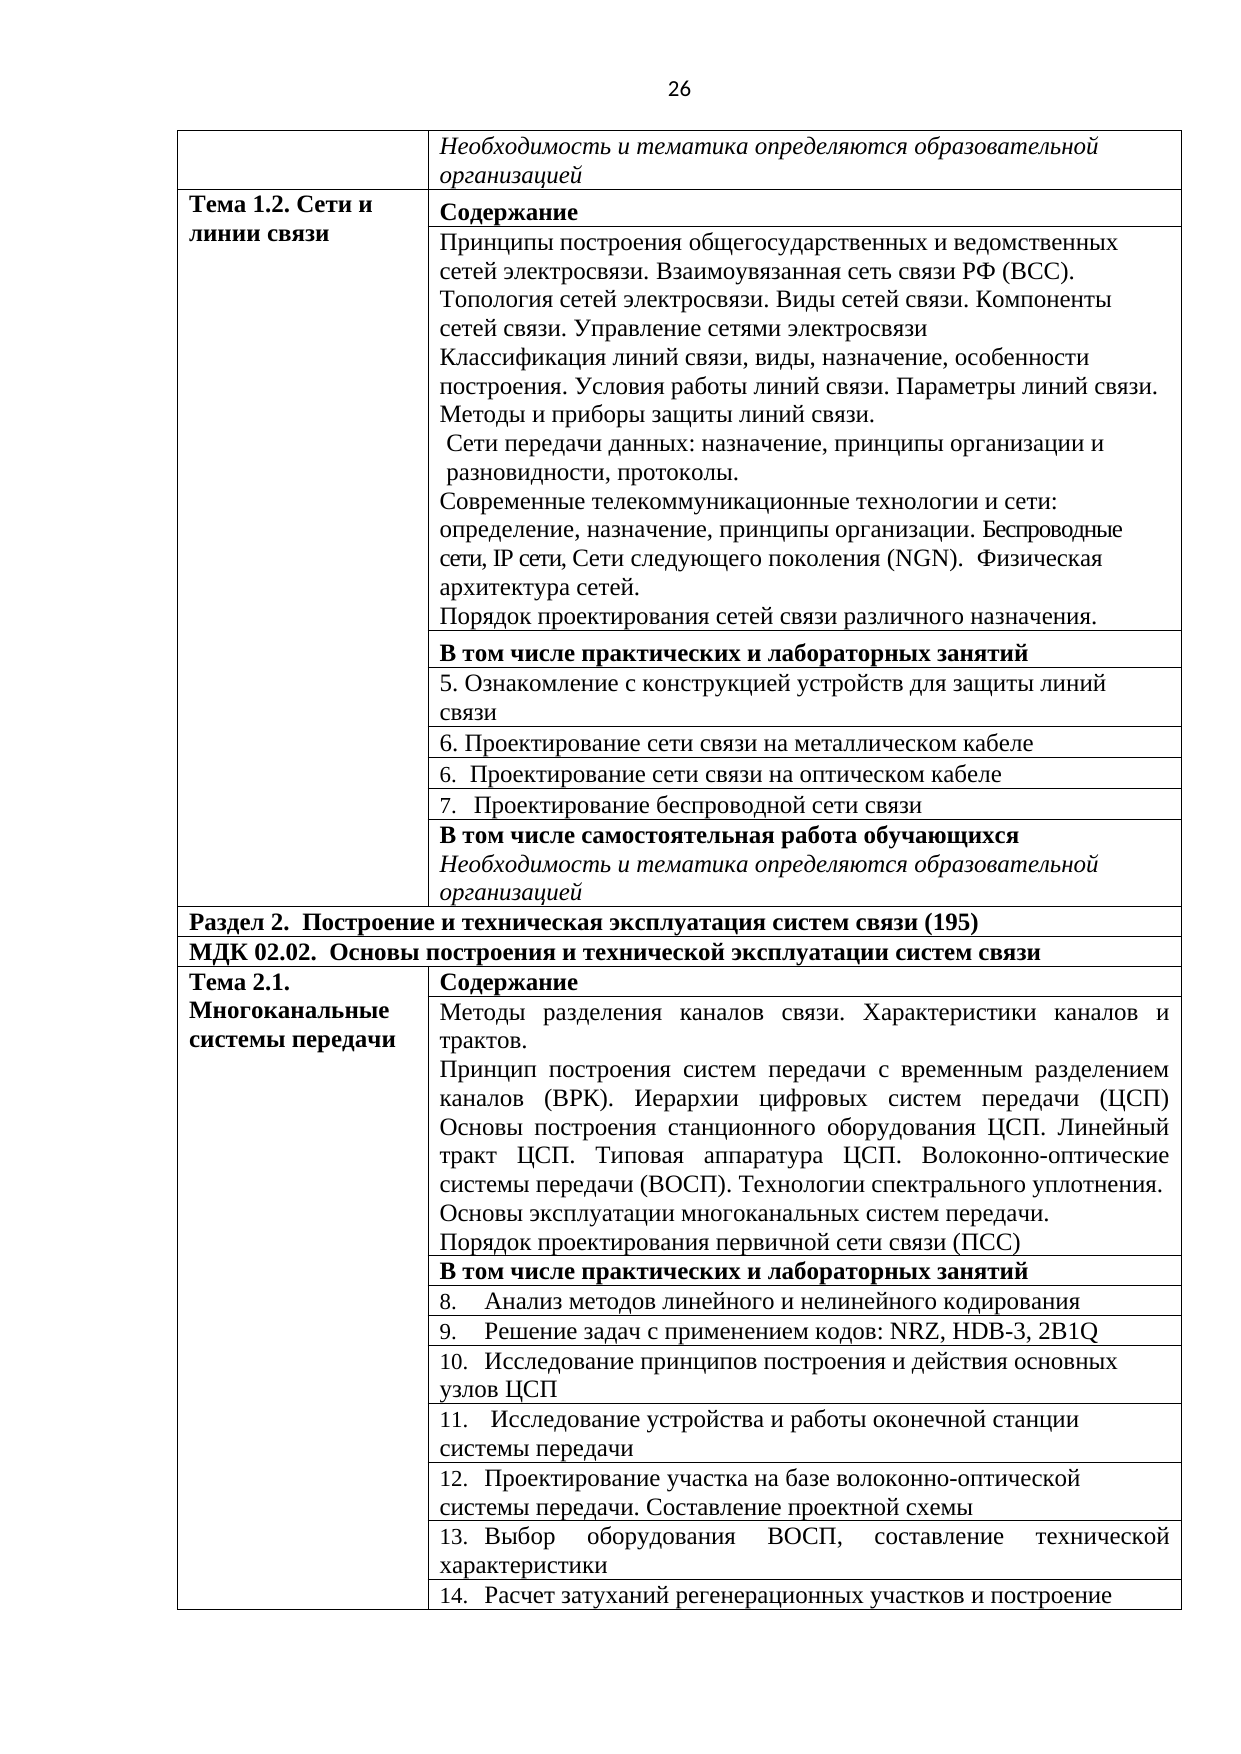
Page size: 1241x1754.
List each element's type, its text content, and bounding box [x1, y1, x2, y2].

table_cell Иcследование принципов построения и действия основных узлов ЦСП [429, 1346, 1181, 1403]
table_cell Содержание [429, 190, 1181, 226]
table_cell В том числе практических и лабораторных занятий [429, 631, 1181, 667]
table_cell 5. Ознакомление с конструкцией устройств для защиты линий связи [429, 668, 1181, 726]
table_cell Содержание [429, 967, 1181, 996]
table_cell Раздел 2. Построение и техническая эксплуатация систем связи (195) [178, 907, 1181, 936]
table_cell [429, 1580, 1181, 1609]
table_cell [429, 131, 1181, 188]
table_cell Тема 1.2. Сети и линии связи [178, 190, 428, 906]
table_cell Проектирование сети связи на оптическом кабеле [429, 758, 1181, 788]
table_cell 6. Проектирование сети связи на металлическом кабеле [429, 727, 1181, 757]
table_cell Методы разделения каналов связи. Характеристики каналов и трактов. Принцип построения систем передачи с временным разделением каналов (ВРК). Иерархии цифровых систем передачи (ЦСП) Основы построения станционного оборудования ЦСП. Линейный тракт ЦСП. Типовая аппаратура ЦСП. Волоконно-оптические системы передачи (ВОСП). Технологии спектрального уплотнения. Основы эксплуатации многоканальных систем передачи. Порядок проектирования первичной сети связи (ПСС) [429, 997, 1181, 1255]
table_cell Проектирование участка на базе волоконно-оптической системы передачи. Составление проектной схемы [429, 1463, 1181, 1520]
table_cell Принципы построения общегосударственных и ведомственных сетей электросвязи. Взаимоувязанная сеть связи РФ (ВСС). Топология сетей электросвязи. Виды сетей связи. Компоненты сетей связи. Управление сетями электросвязи Классификация линий связи, виды, назначение, особенности построения. Условия работы линий связи. Параметры линий связи. Методы и приборы защиты линий связи. Сети передачи данных: назначение, принципы организации и разновидности, протоколы. Современные телекоммуникационные технологии и сети: определение, назначение, принципы организации. Беспроводные сети, IP сети, Сети следующего поколения (NGN). Физическая архитектура сетей. Порядок проектирования сетей связи различного назначения. [429, 227, 1181, 629]
table_cell Тема 2.1. Многоканальные системы передачи [178, 967, 428, 1609]
table_cell Исследование устройства и работы оконечной станции системы передачи [429, 1404, 1181, 1462]
table_cell В том числе практических и лабораторных занятий [429, 1256, 1181, 1285]
table_cell Анализ методов линейного и нелинейного кодирования [429, 1286, 1181, 1315]
table_cell В том числе самостоятельная работа обучающихся Необходимость и тематика определяются образовательной организацией [429, 820, 1181, 906]
table_cell Проектирование беспроводной сети связи [429, 789, 1181, 819]
table_cell МДК 02.02. Основы построения и технической эксплуатации систем связи [178, 937, 1181, 966]
table_cell Выбор оборудования ВОСП, составление технической характеристики [429, 1521, 1181, 1579]
table_cell Решение задач с применением кодов: NRZ, HDB-3, 2В1Q [429, 1316, 1181, 1345]
